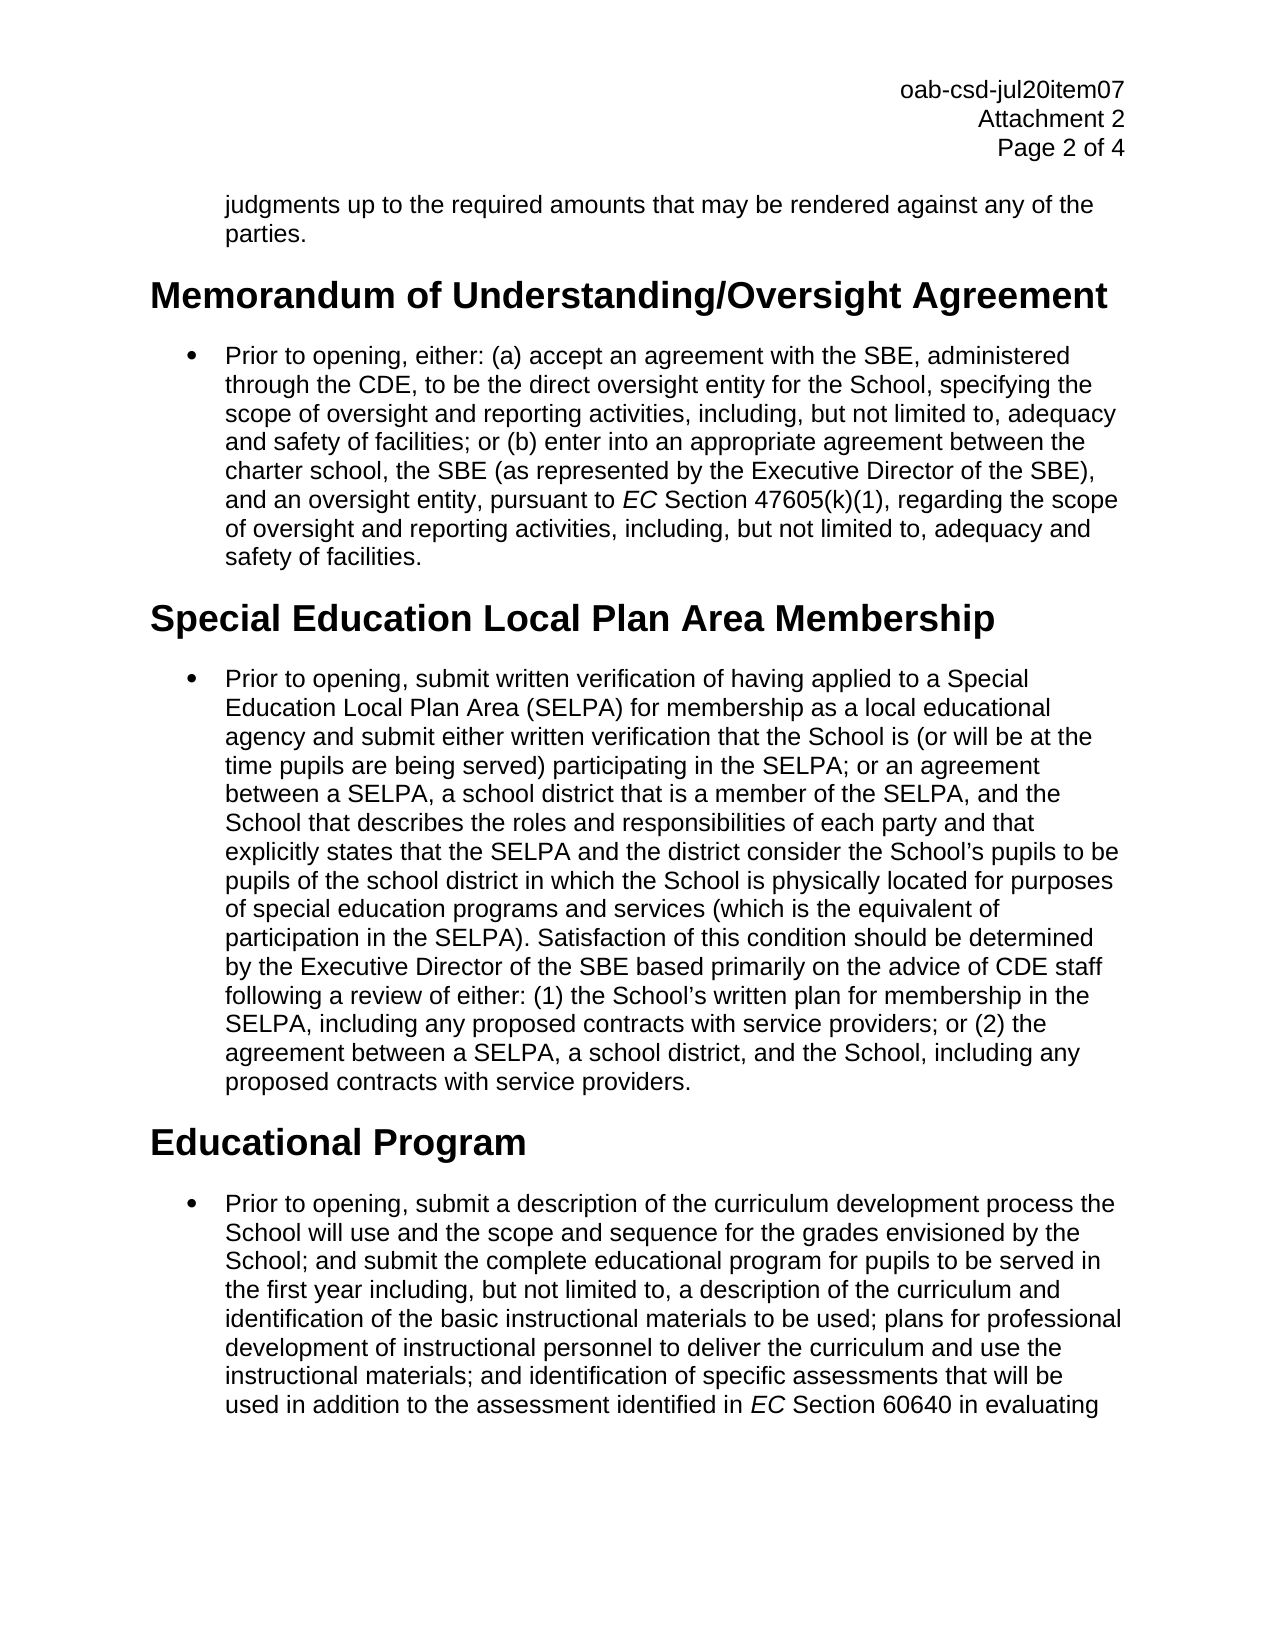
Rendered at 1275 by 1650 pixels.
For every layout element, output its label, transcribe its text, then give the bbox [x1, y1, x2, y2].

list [187, 190, 1125, 248]
subtitle Memorandum of Understanding/Oversight Agreement [150, 273, 1125, 316]
list Prior to opening, submit written verification of having applied to a Special Education Local Plan Area (SELPA) for membership as a local educational agency and submit either written verification that the School is (or will be at the time pupils are being served) participating in the SELPA; or an agreement between a SELPA, a school district that is a member of the SELPA, and the School that describes the roles and responsibilities of each party and that explicitly states that the SELPA and the district consider the School’s pupils to be pupils of the school district in which the School is physically located for purposes of special education programs and services (which is the equivalent of participation in the SELPA). Satisfaction of this condition should be determined by the Executive Director of the SBE based primarily on the advice of CDE staff following a review of either: (1) the School’s written plan for membership in the SELPA, including any proposed contracts with service providers; or (2) the agreement between a SELPA, a school district, and the School, including any proposed contracts with service providers. [187, 664, 1125, 1096]
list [187, 1189, 1125, 1419]
list Prior to opening, either: (a) accept an agreement with the SBE, administered through the CDE, to be the direct oversight entity for the School, specifying the scope of oversight and reporting activities, including, but not limited to, adequacy and safety of facilities; or (b) enter into an appropriate agreement between the charter school, the SBE (as represented by the Executive Director of the SBE), and an oversight entity, pursuant to EC Section 47605(k)(1), regarding the scope of oversight and reporting activities, including, but not limited to, adequacy and safety of facilities. [187, 341, 1125, 571]
subtitle Special Education Local Plan Area Membership [150, 596, 1125, 639]
subtitle Educational Program [150, 1121, 1125, 1164]
